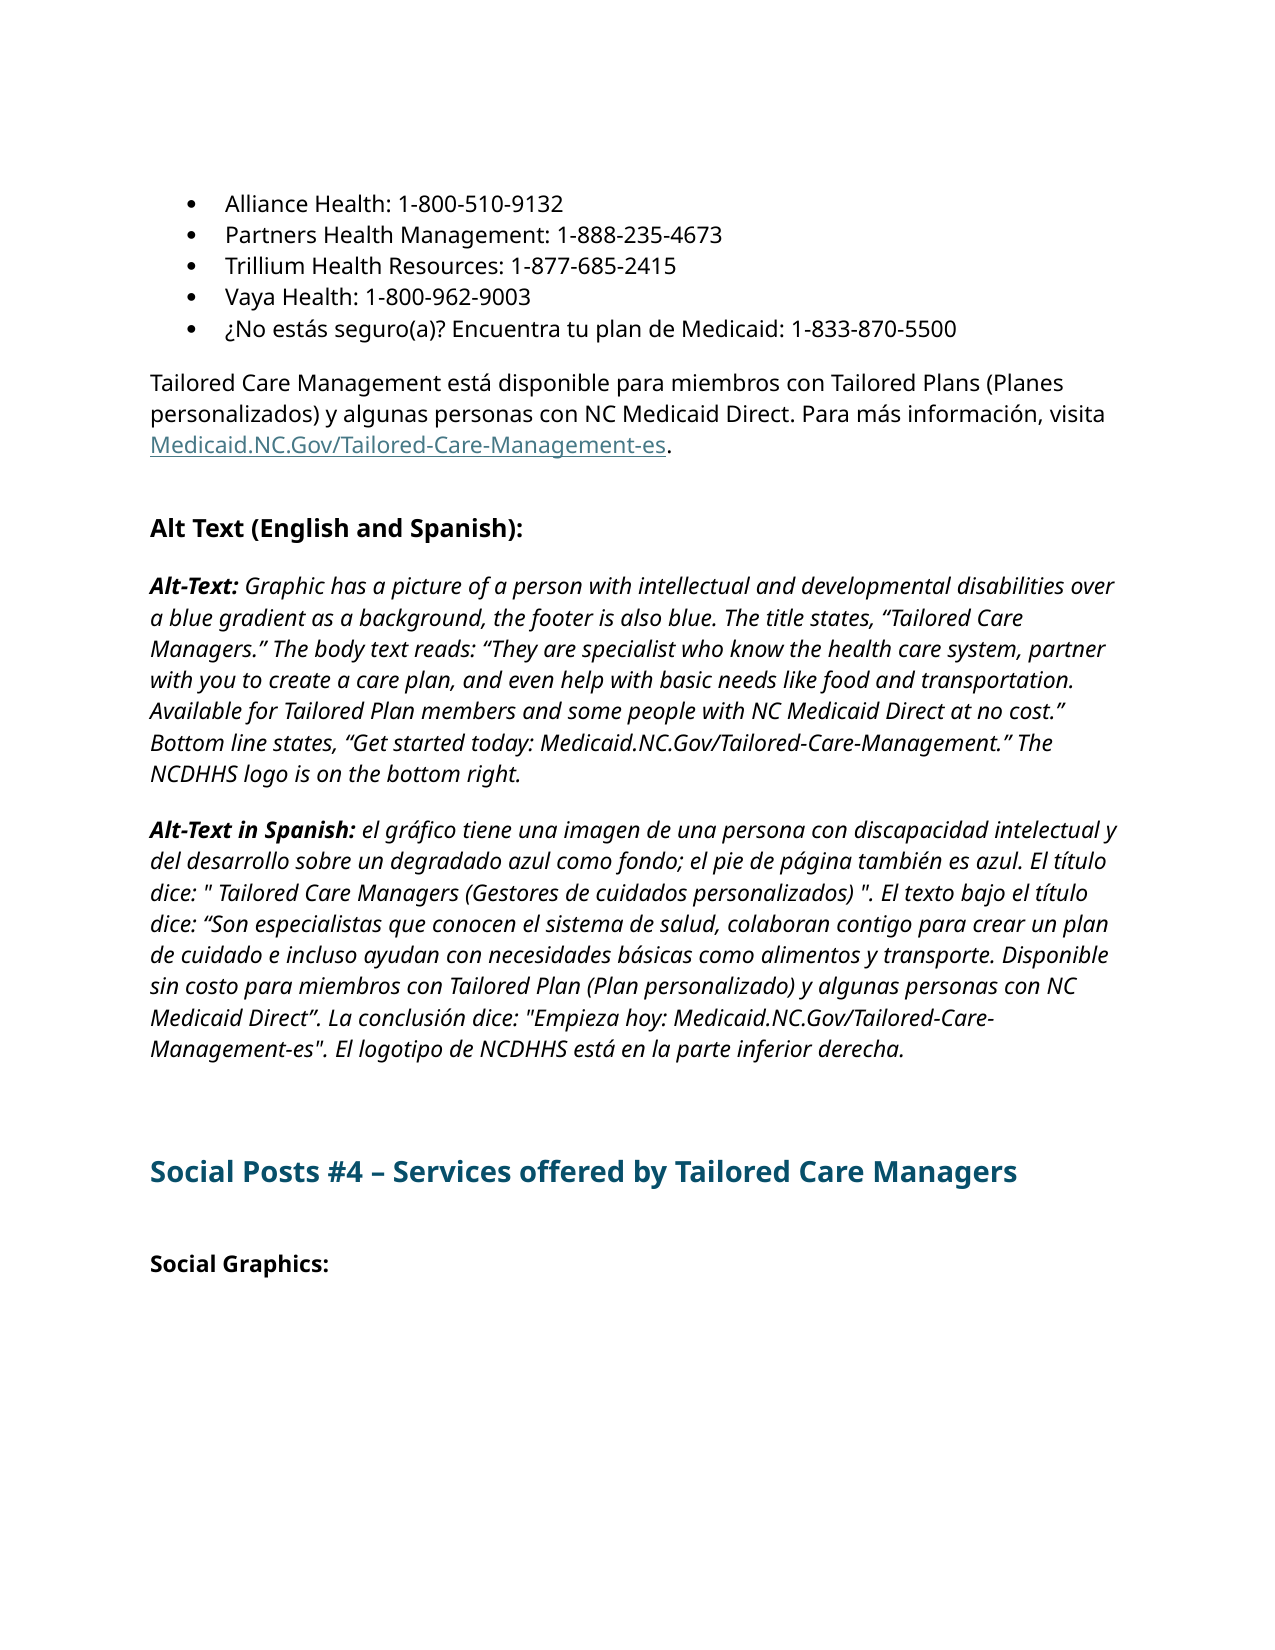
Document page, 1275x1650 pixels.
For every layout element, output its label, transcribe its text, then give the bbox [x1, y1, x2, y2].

list Partners Health Management: 1-888-235-4673 [187, 219, 1125, 250]
list Alliance Health: 1-800-510-9132 [187, 187, 1125, 219]
list Trillium Health Resources: 1-877-685-2415 [187, 250, 1125, 281]
text Tailored Care Management está disponible para miembros con Tailored Plans (Planes personalizados) y algunas personas con NC Medicaid Direct. Para más información, visita Medicaid.NC.Gov/Tailored-Care-Management-es. [150, 367, 1125, 460]
list Vaya Health: 1-800-962-9003 [187, 281, 1125, 312]
text Alt-Text in Spanish: el gráfico tiene una imagen de una persona con discapacidad intelectual y del desarrollo sobre un degradado azul como fondo; el pie de página también es azul. El título dice: " Tailored Care Managers (Gestores de cuidados personalizados) ". El texto bajo el título dice: “Son especialistas que conocen el sistema de salud, colaboran contigo para crear un plan de cuidado e incluso ayudan con necesidades básicas como alimentos y transporte. Disponible sin costo para miembros con Tailored Plan (Plan personalizado) y algunas personas con NC Medicaid Direct”. La conclusión dice: "Empieza hoy: Medicaid.NC.Gov/Tailored-Care-Management-es". El logotipo de NCDHHS está en la parte inferior derecha. [150, 814, 1125, 1064]
text Social Posts #4 – Services offered by Tailored Care Managers [150, 1151, 1125, 1191]
text Social Graphics: [150, 1247, 1125, 1279]
text Alt Text (English and Spanish): [150, 511, 1125, 545]
text Alt-Text: Graphic has a picture of a person with intellectual and developmental disabilities over a blue gradient as a background, the footer is also blue. The title states, “Tailored Care Managers.” The body text reads: “They are specialist who know the health care system, partner with you to create a care plan, and even help with basic needs like food and transportation. Available for Tailored Plan members and some people with NC Medicaid Direct at no cost.” Bottom line states, “Get started today: Medicaid.NC.Gov/Tailored-Care-Management.” The NCDHHS logo is on the bottom right. [150, 570, 1125, 789]
list ¿No estás seguro(a)? Encuentra tu plan de Medicaid: 1-833-870-5500 [187, 312, 1125, 344]
